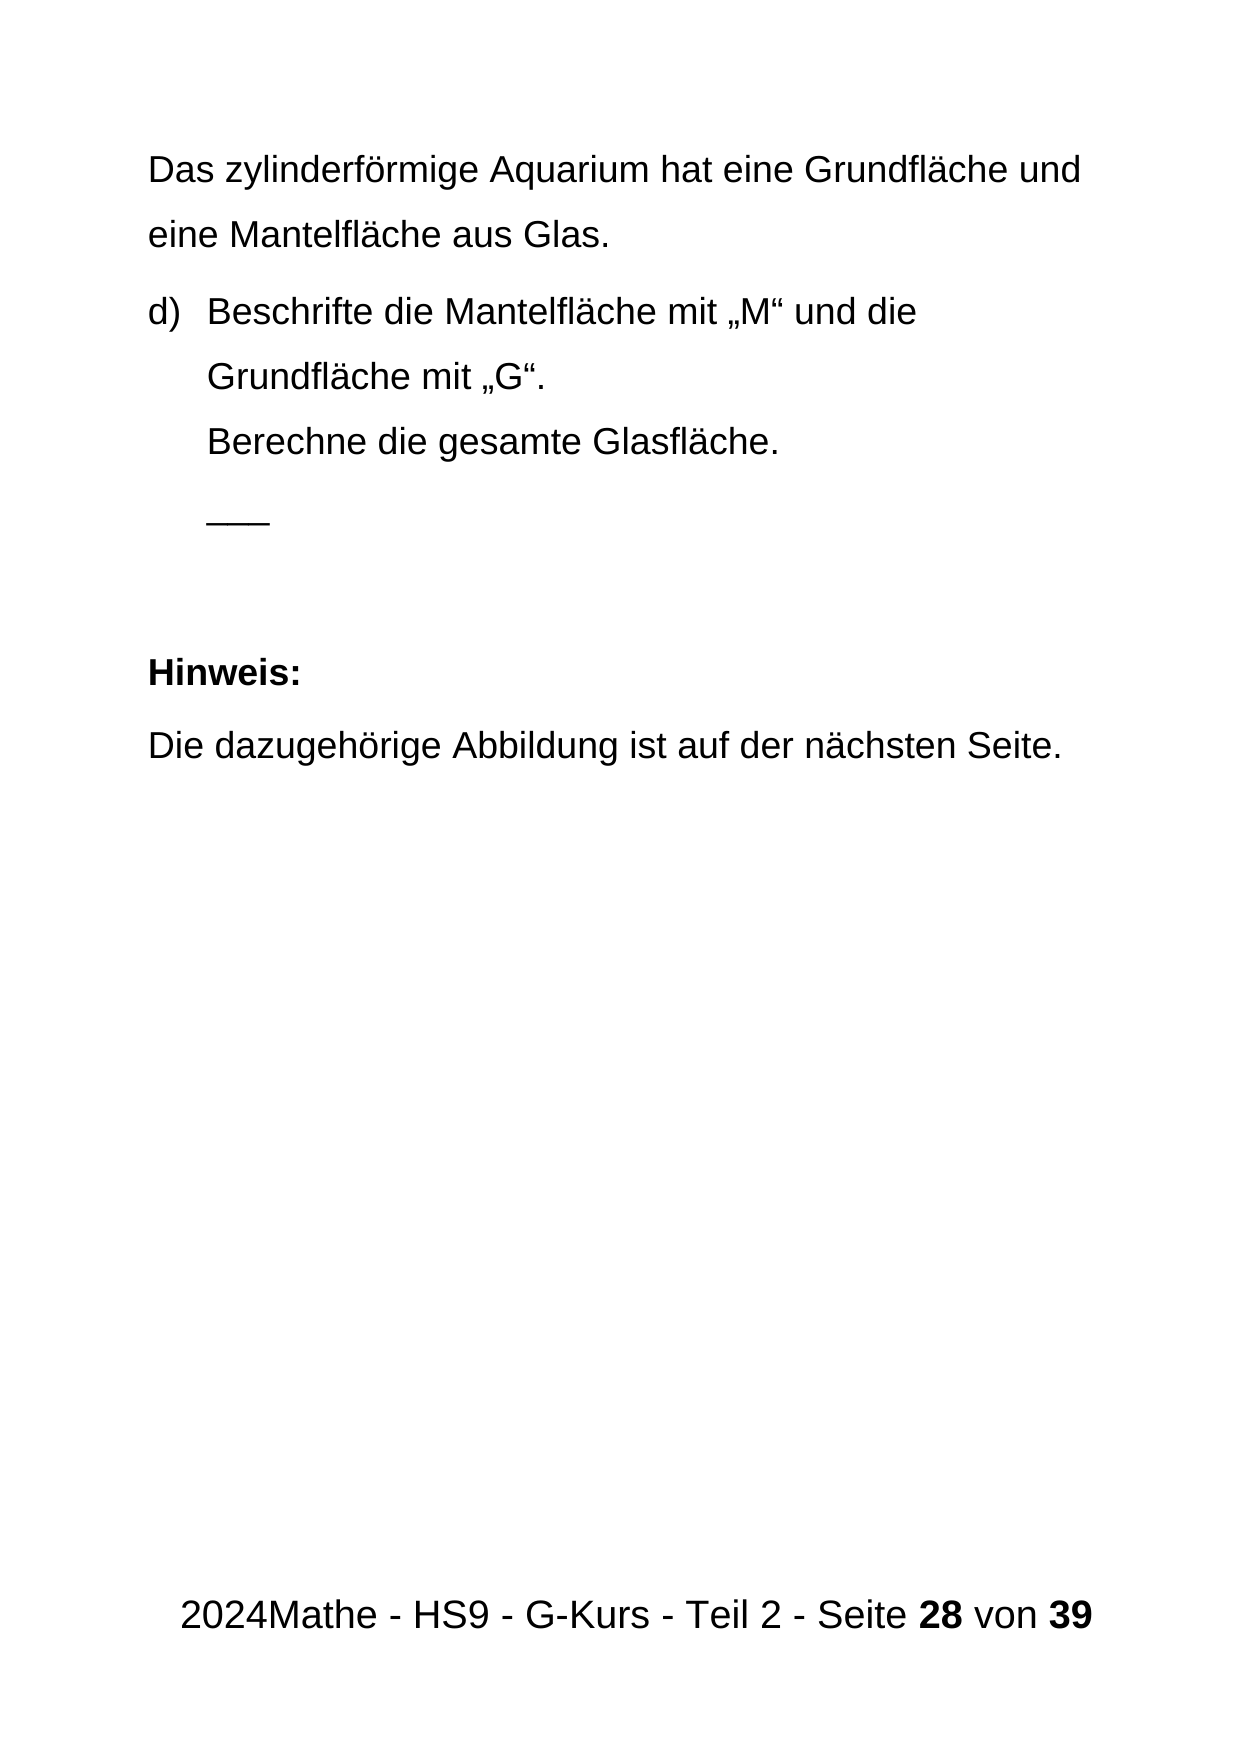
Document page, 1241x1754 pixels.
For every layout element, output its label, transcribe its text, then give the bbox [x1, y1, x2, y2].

list d) Beschrifte die Mantelfläche mit „M“ und die Grundfläche mit „G“. Berechne die gesamte Glasfläche. ___ [148, 289, 1093, 527]
list Die dazugehörige Abbildung ist auf der nächsten Seite. [148, 723, 1093, 767]
subtitle Hinweis: [148, 650, 1093, 693]
text Das zylinderförmige Aquarium hat eine Grundfläche und eine Mantelfläche aus Glas. [148, 148, 1093, 255]
